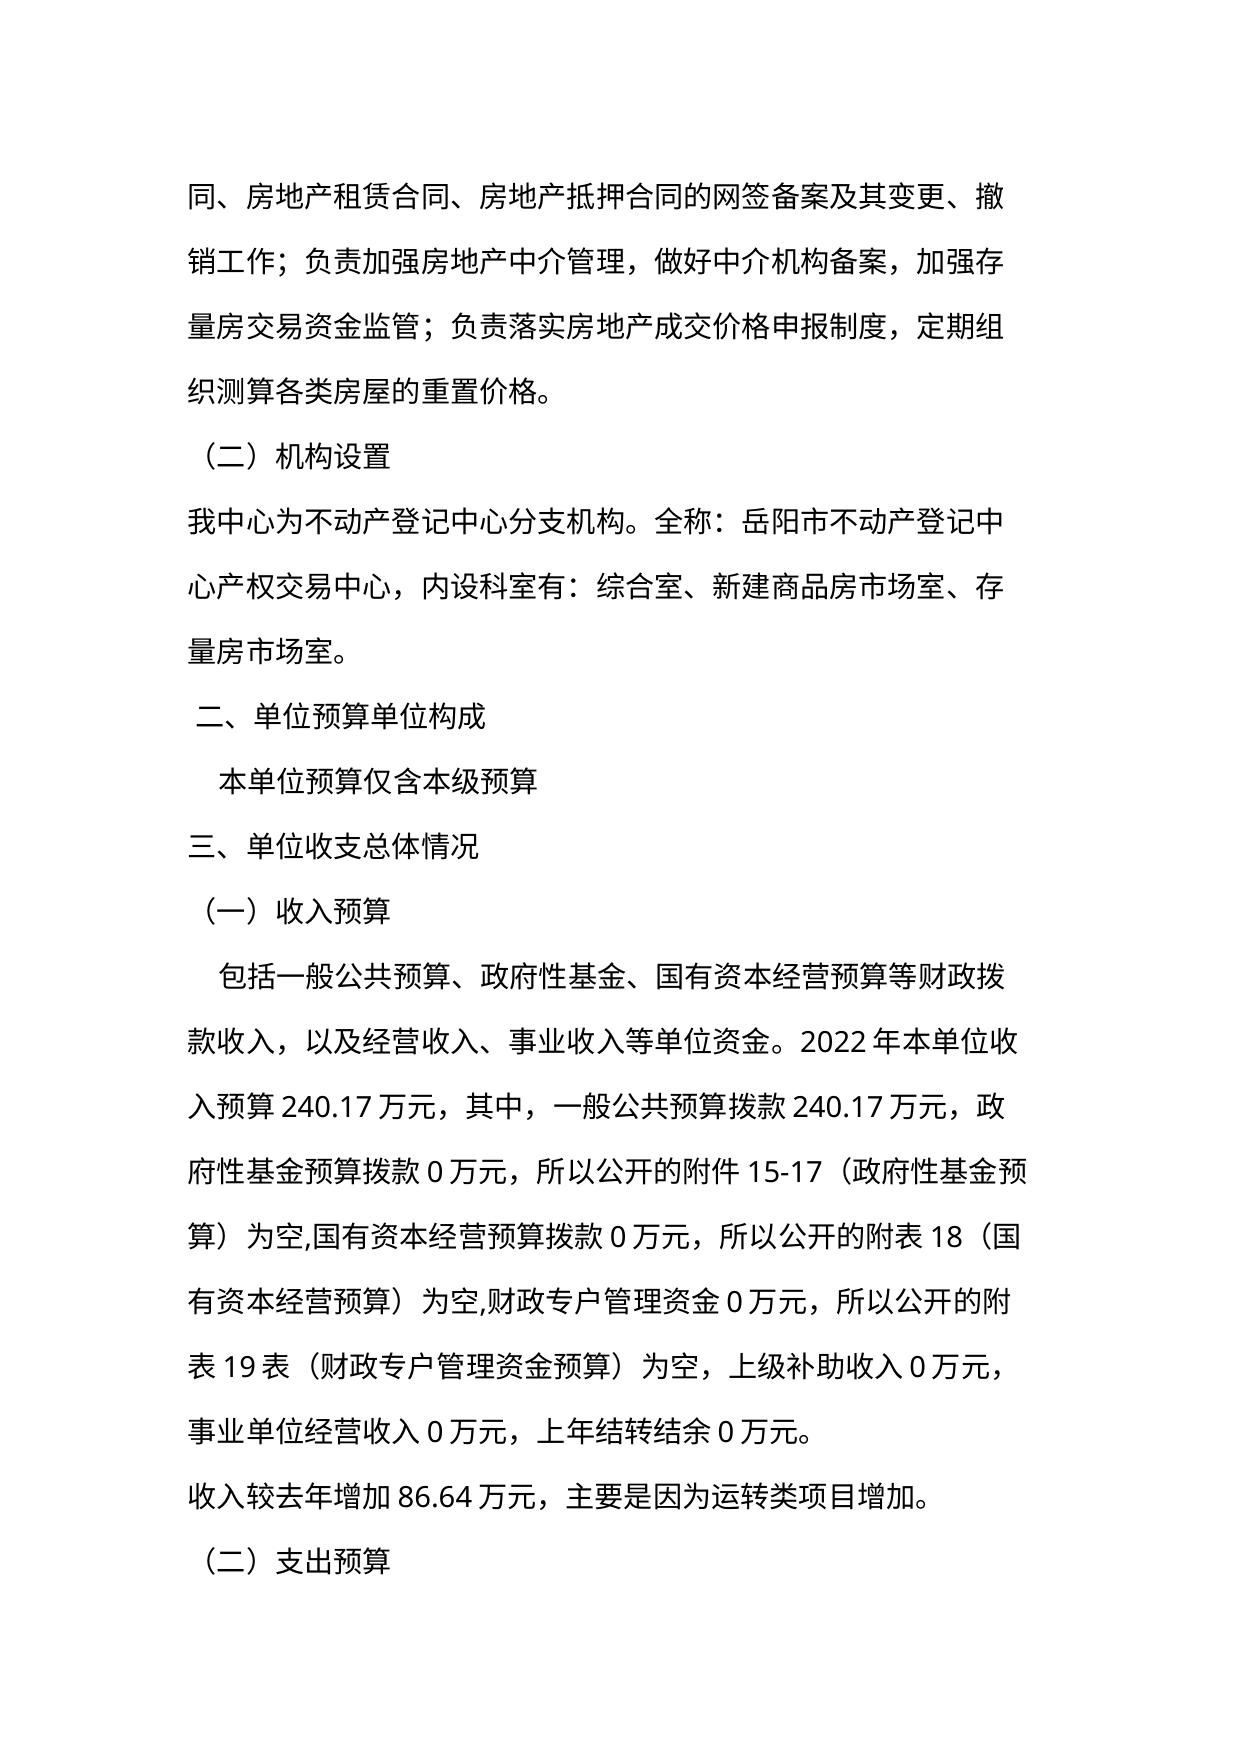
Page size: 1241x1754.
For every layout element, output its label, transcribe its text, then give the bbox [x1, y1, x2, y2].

table_cell （二）支出预算 [176, 1527, 1041, 1592]
table_cell 三、单位收支总体情况 [176, 812, 1041, 877]
table_cell 收入较去年增加86.64万元，主要是因为运转类项目增加。 [176, 1462, 1041, 1527]
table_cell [176, 162, 1041, 812]
table_cell 包括一般公共预算、政府性基金、国有资本经营预算等财政拨款收入，以及经营收入、事业收入等单位资金。2022年本单位收入预算240.17万元，其中，一般公共预算拨款240.17万元，政府性基金预算拨款0万元，所以公开的附件15-17（政府性基金预算）为空,国有资本经营预算拨款0万元，所以公开的附表18（国有资本经营预算）为空,财政专户管理资金0万元，所以公开的附表19表（财政专户管理资金预算）为空，上级补助收入0万元，事业单位经营收入0万元，上年结转结余0万元。 [176, 942, 1041, 1462]
table_cell （一）收入预算 [176, 877, 1041, 942]
